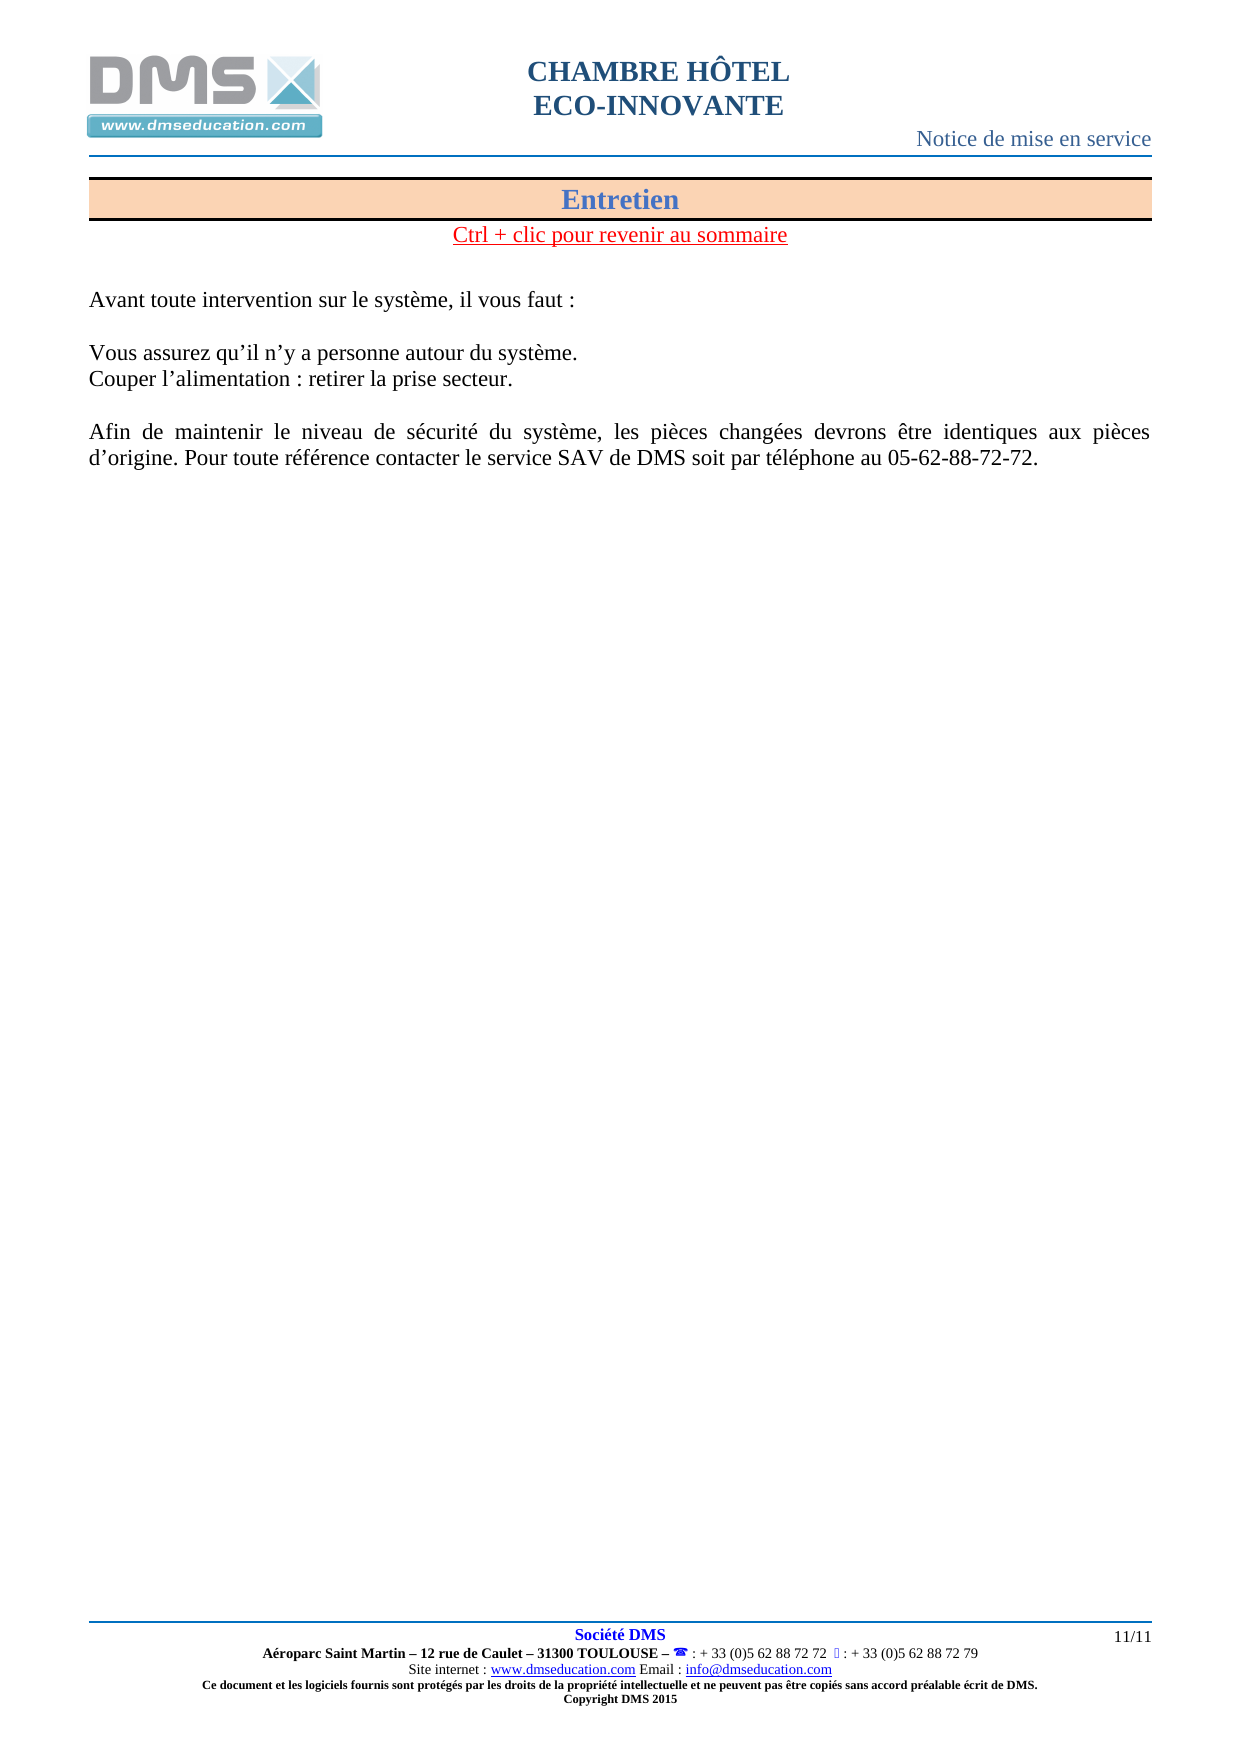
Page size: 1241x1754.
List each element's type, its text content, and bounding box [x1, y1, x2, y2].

text Afin de maintenir le niveau de sécurité du système, les pièces changées devrons être identiques aux pièces d’origine. Pour toute référence contacter le service SAV de DMS soit par téléphone au 05-62-88-72-72. [89, 418, 1152, 471]
text Ctrl + clic pour revenir au sommaire [89, 221, 1151, 247]
text Avant toute intervention sur le système, il vous faut : [89, 286, 1152, 313]
picture [85, 54, 324, 139]
subtitle Entretien [89, 180, 1152, 218]
text Couper l’alimentation : retirer la prise secteur. [89, 365, 1152, 392]
text Vous assurez qu’il n’y a personne autour du système. [89, 339, 1152, 365]
